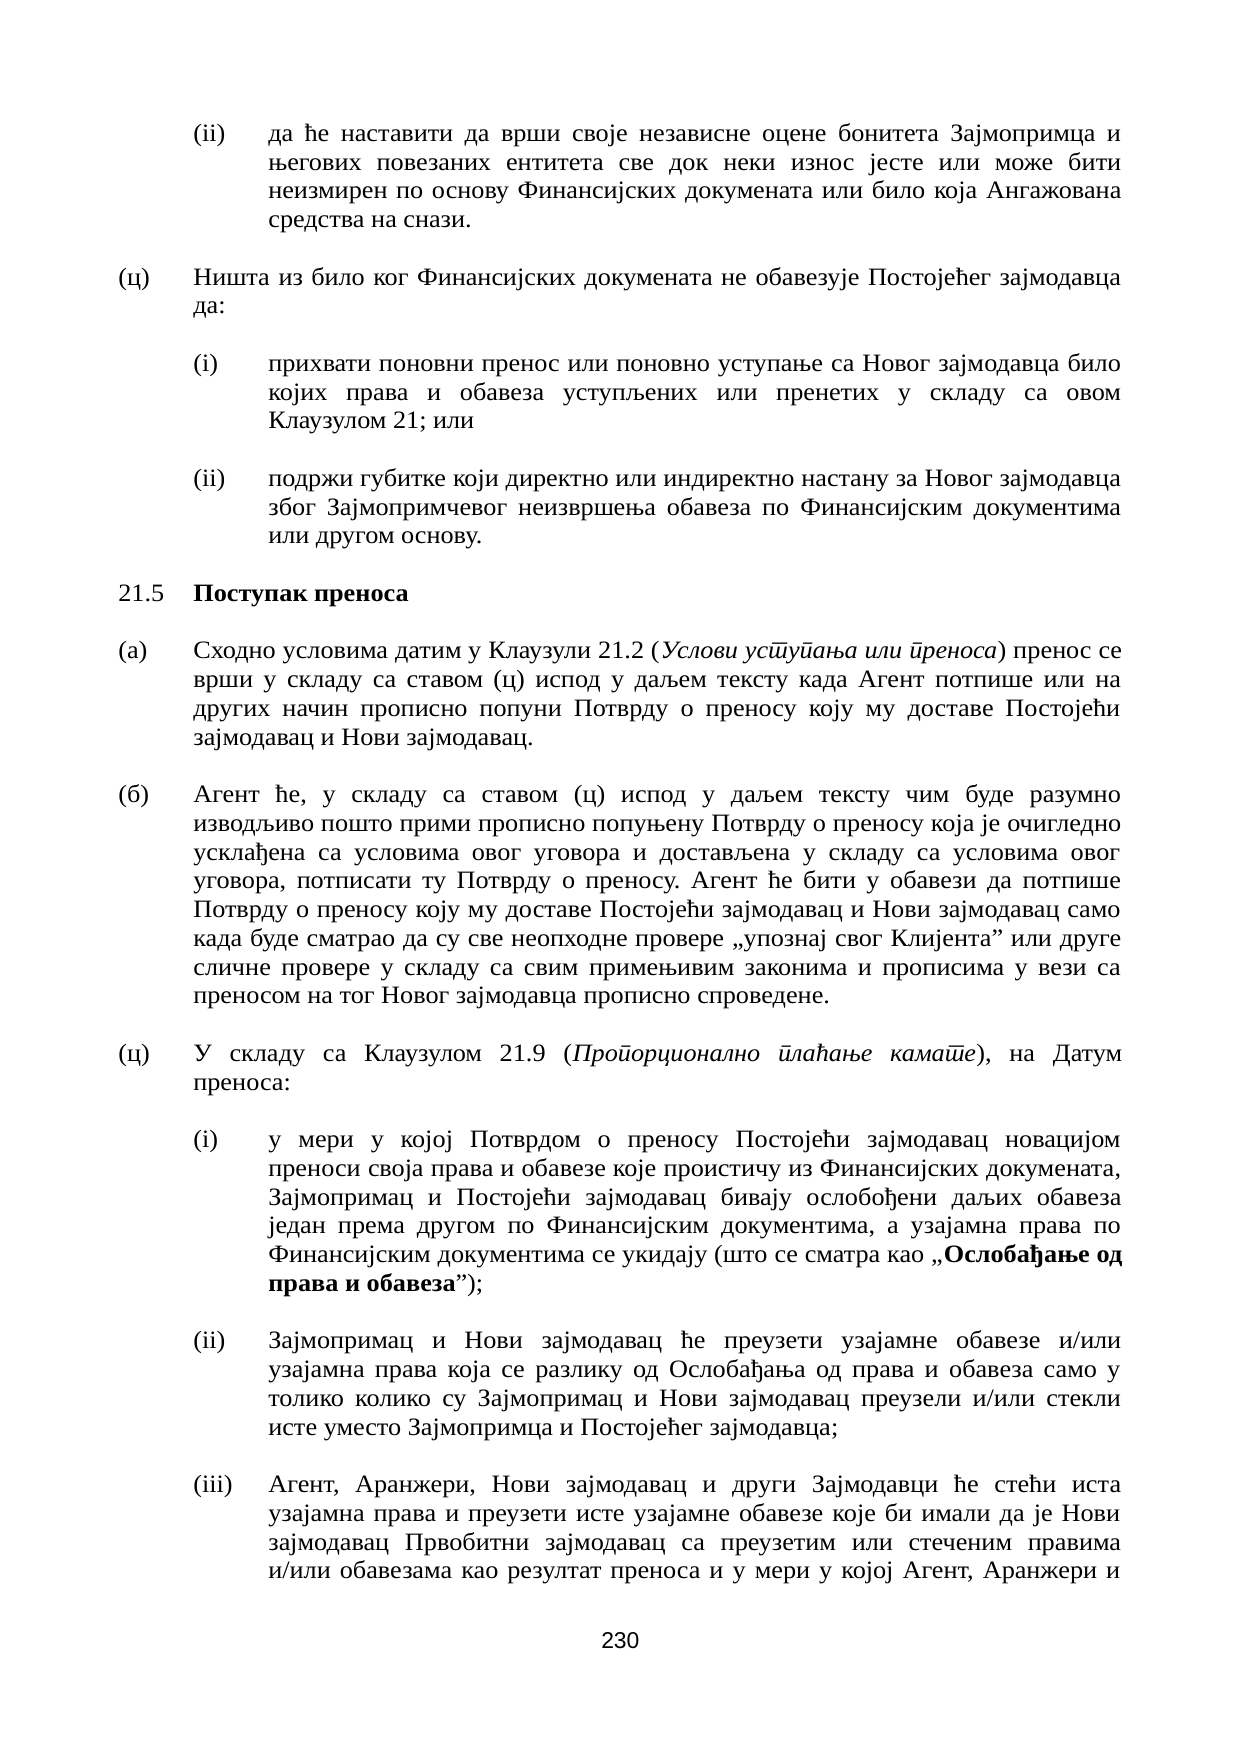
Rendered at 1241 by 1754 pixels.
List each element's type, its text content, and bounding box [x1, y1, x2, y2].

text 21.5 Поступак преноса [118, 578, 1122, 607]
text (б) Агент ће, у складу са ставом (ц) испод у даљем тексту чим буде разумно изводљиво пошто прими прописно попуњену Потврду о преносу која је очигледно усклађена са условима овог уговора и достављена у складу са условима овог уговора, потписати ту Потврду о преносу. Агент ће бити у обавези да потпише Потврду о преносу коју му доставе Постојећи зајмодавац и Нови зајмодавац само када буде сматрао да су све неопходне провере „упознај свог Клијента” или друге сличне провере у складу са свим примењивим законима и прописима у вези са преносом на тог Новог зајмодавца прописно спроведене. [118, 779, 1122, 1009]
text (ii) подржи губитке који директно или индиректно настану за Новог зајмодавца због Зајмопримчевог неизвршења обавеза по Финансијским документима или другом основу. [193, 463, 1122, 549]
text (ц) У складу са Клаузулом 21.9 (Пропорционално плаћање камате), на Датум преноса: [118, 1038, 1122, 1096]
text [193, 1469, 1122, 1584]
text (ii) Зајмопримац и Нови зајмодавац ће преузети узајамне обавезе и/или узајамна права која се разлику од Ослобађања од права и обавеза само у толико колико су Зајмопримац и Нови зајмодавац преузели и/или стекли исте уместо Зајмопримца и Постојећег зајмодавца; [193, 1326, 1122, 1441]
text (a) Сходно условима датим у Клаузули 21.2 (Услови уступања или преноса) пренос се врши у складу са ставом (ц) испод у даљем тексту када Агент потпише или на других начин прописно попуни Потврду о преносу коју му доставе Постојећи зајмодавац и Нови зајмодавац. [118, 636, 1122, 751]
text (ii) да ће наставити да врши своје независне оцене бонитета Зајмопримца и његових повезаних ентитета све док неки износ јесте или може бити неизмирен по основу Финансијских докумената или било која Ангажована средства на снази. [193, 118, 1122, 233]
text (ц) Ништа из било ког Финансијских докумената не обавезује Постојећег зајмодавца да: [118, 262, 1122, 319]
text (i) у мери у којој Потврдом о преносу Постојећи зајмодавац новацијом преноси своја права и обавезе које проистичу из Финансијских докумената, Зајмопримац и Постојећи зајмодавац бивају ослобођени даљих обавеза један према другом по Финансијским документима, а узајамна права по Финансијским документима се укидају (што се сматра као „Ослобађање од права и обавеза”); [193, 1124, 1122, 1297]
text (i) прихвати поновни пренос или поновно уступање са Новог зајмодавца било којих права и обавеза уступљених или пренетих у складу са овом Клаузулом 21; или [193, 348, 1122, 434]
